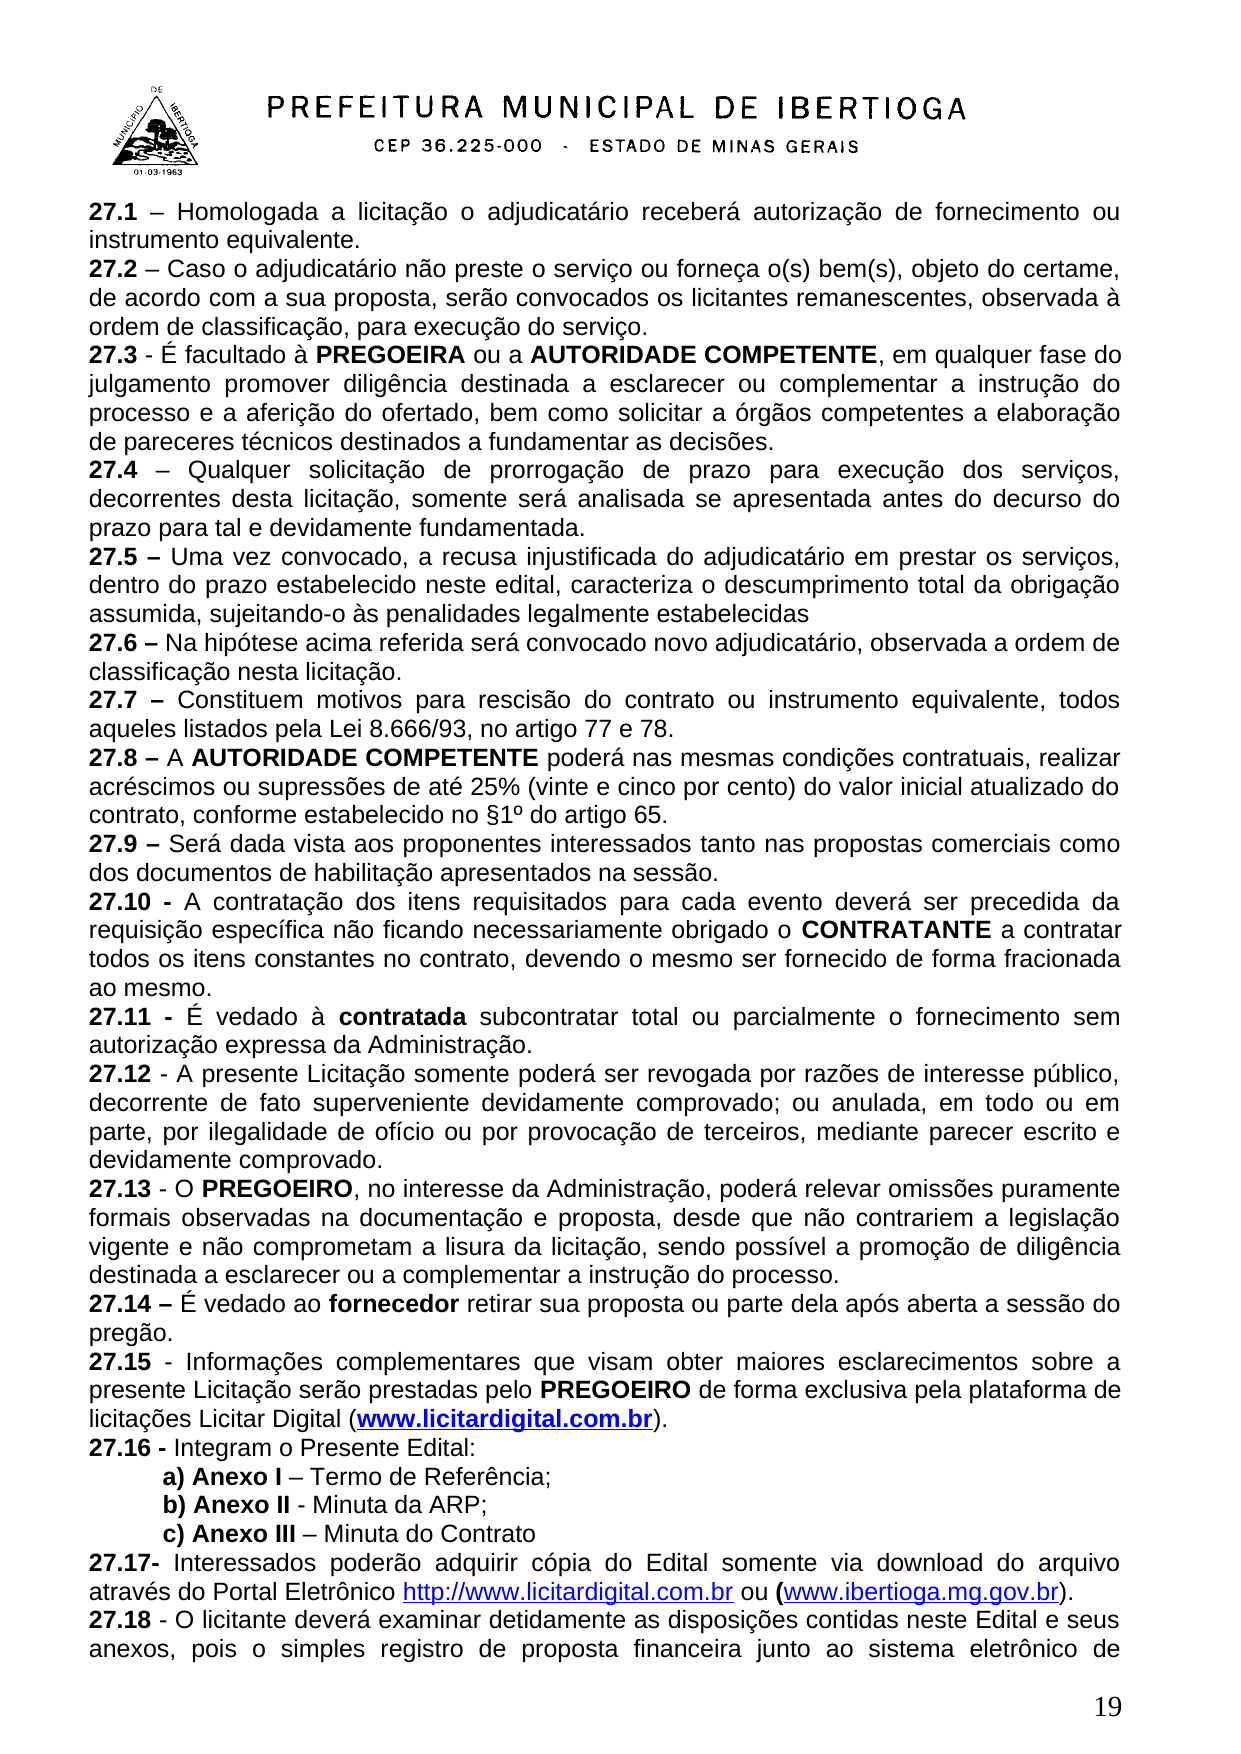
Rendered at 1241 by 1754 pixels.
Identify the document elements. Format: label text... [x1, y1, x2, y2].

text 27.14 – É vedado ao fornecedor retirar sua proposta ou parte dela após aberta a sessão do pregão. [89, 1289, 1122, 1347]
text 27.8 – A AUTORIDADE COMPETENTE poderá nas mesmas condições contratuais, realizar acréscimos ou supressões de até 25% (vinte e cinco por cento) do valor inicial atualizado do contrato, conforme estabelecido no §1º do artigo 65. [89, 743, 1122, 829]
text c) Anexo III – Minuta do Contrato [89, 1519, 1122, 1548]
text 27.9 – Será dada vista aos proponentes interessados tanto nas propostas comerciais como dos documentos de habilitação apresentados na sessão. [89, 829, 1122, 887]
text 27.13 - O PREGOEIRO, no interesse da Administração, poderá relevar omissões puramente formais observadas na documentação e proposta, desde que não contrariem a legislação vigente e não comprometam a lisura da licitação, sendo possível a promoção de diligência destinada a esclarecer ou a complementar a instrução do processo. [89, 1174, 1122, 1289]
text 27.1 – Homologada a licitação o adjudicatário receberá autorização de fornecimento ou instrumento equivalente. [89, 197, 1122, 254]
text 27.10 - A contratação dos itens requisitados para cada evento deverá ser precedida da requisição específica não ficando necessariamente obrigado o CONTRATANTE a contratar todos os itens constantes no contrato, devendo o mesmo ser fornecido de forma fracionada ao mesmo. [89, 887, 1122, 1002]
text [89, 1606, 1122, 1663]
text 27.17- Interessados poderão adquirir cópia do Edital somente via download do arquivo através do Portal Eletrônico http://www.licitardigital.com.br ou (www.ibertioga.mg.gov.br). [89, 1548, 1122, 1606]
text 27.4 – Qualquer solicitação de prorrogação de prazo para execução dos serviços, decorrentes desta licitação, somente será analisada se apresentada antes do decurso do prazo para tal e devidamente fundamentada. [89, 456, 1122, 542]
text 27.2 – Caso o adjudicatário não preste o serviço ou forneça o(s) bem(s), objeto do certame, de acordo com a sua proposta, serão convocados os licitantes remanescentes, observada à ordem de classificação, para execução do serviço. [89, 254, 1122, 341]
text a) Anexo I – Termo de Referência; [89, 1462, 1122, 1491]
text 27.15 - Informações complementares que visam obter maiores esclarecimentos sobre a presente Licitação serão prestadas pelo PREGOEIRO de forma exclusiva pela plataforma de licitações Licitar Digital (www.licitardigital.com.br). [89, 1347, 1122, 1433]
text 27.12 - A presente Licitação somente poderá ser revogada por razões de interesse público, decorrente de fato superveniente devidamente comprovado; ou anulada, em todo ou em parte, por ilegalidade de ofício ou por provocação de terceiros, mediante parecer escrito e devidamente comprovado. [89, 1059, 1122, 1174]
text 27.11 - É vedado à contratada subcontratar total ou parcialmente o fornecimento sem autorização expressa da Administração. [89, 1002, 1122, 1059]
text 27.7 – Constituem motivos para rescisão do contrato ou instrumento equivalente, todos aqueles listados pela Lei 8.666/93, no artigo 77 e 78. [89, 686, 1122, 743]
text 27.16 - Integram o Presente Edital: [89, 1433, 1122, 1462]
text 27.3 - É facultado à PREGOEIRA ou a AUTORIDADE COMPETENTE, em qualquer fase do julgamento promover diligência destinada a esclarecer ou complementar a instrução do processo e a aferição do ofertado, bem como solicitar a órgãos competentes a elaboração de pareceres técnicos destinados a fundamentar as decisões. [89, 341, 1122, 456]
text 27.6 – Na hipótese acima referida será convocado novo adjudicatário, observada a ordem de classificação nesta licitação. [89, 628, 1122, 686]
text 27.5 – Uma vez convocado, a recusa injustificada do adjudicatário em prestar os serviços, dentro do prazo estabelecido neste edital, caracteriza o descumprimento total da obrigação assumida, sujeitando-o às penalidades legalmente estabelecidas [89, 542, 1122, 628]
text b) Anexo II - Minuta da ARP; [89, 1491, 1122, 1519]
